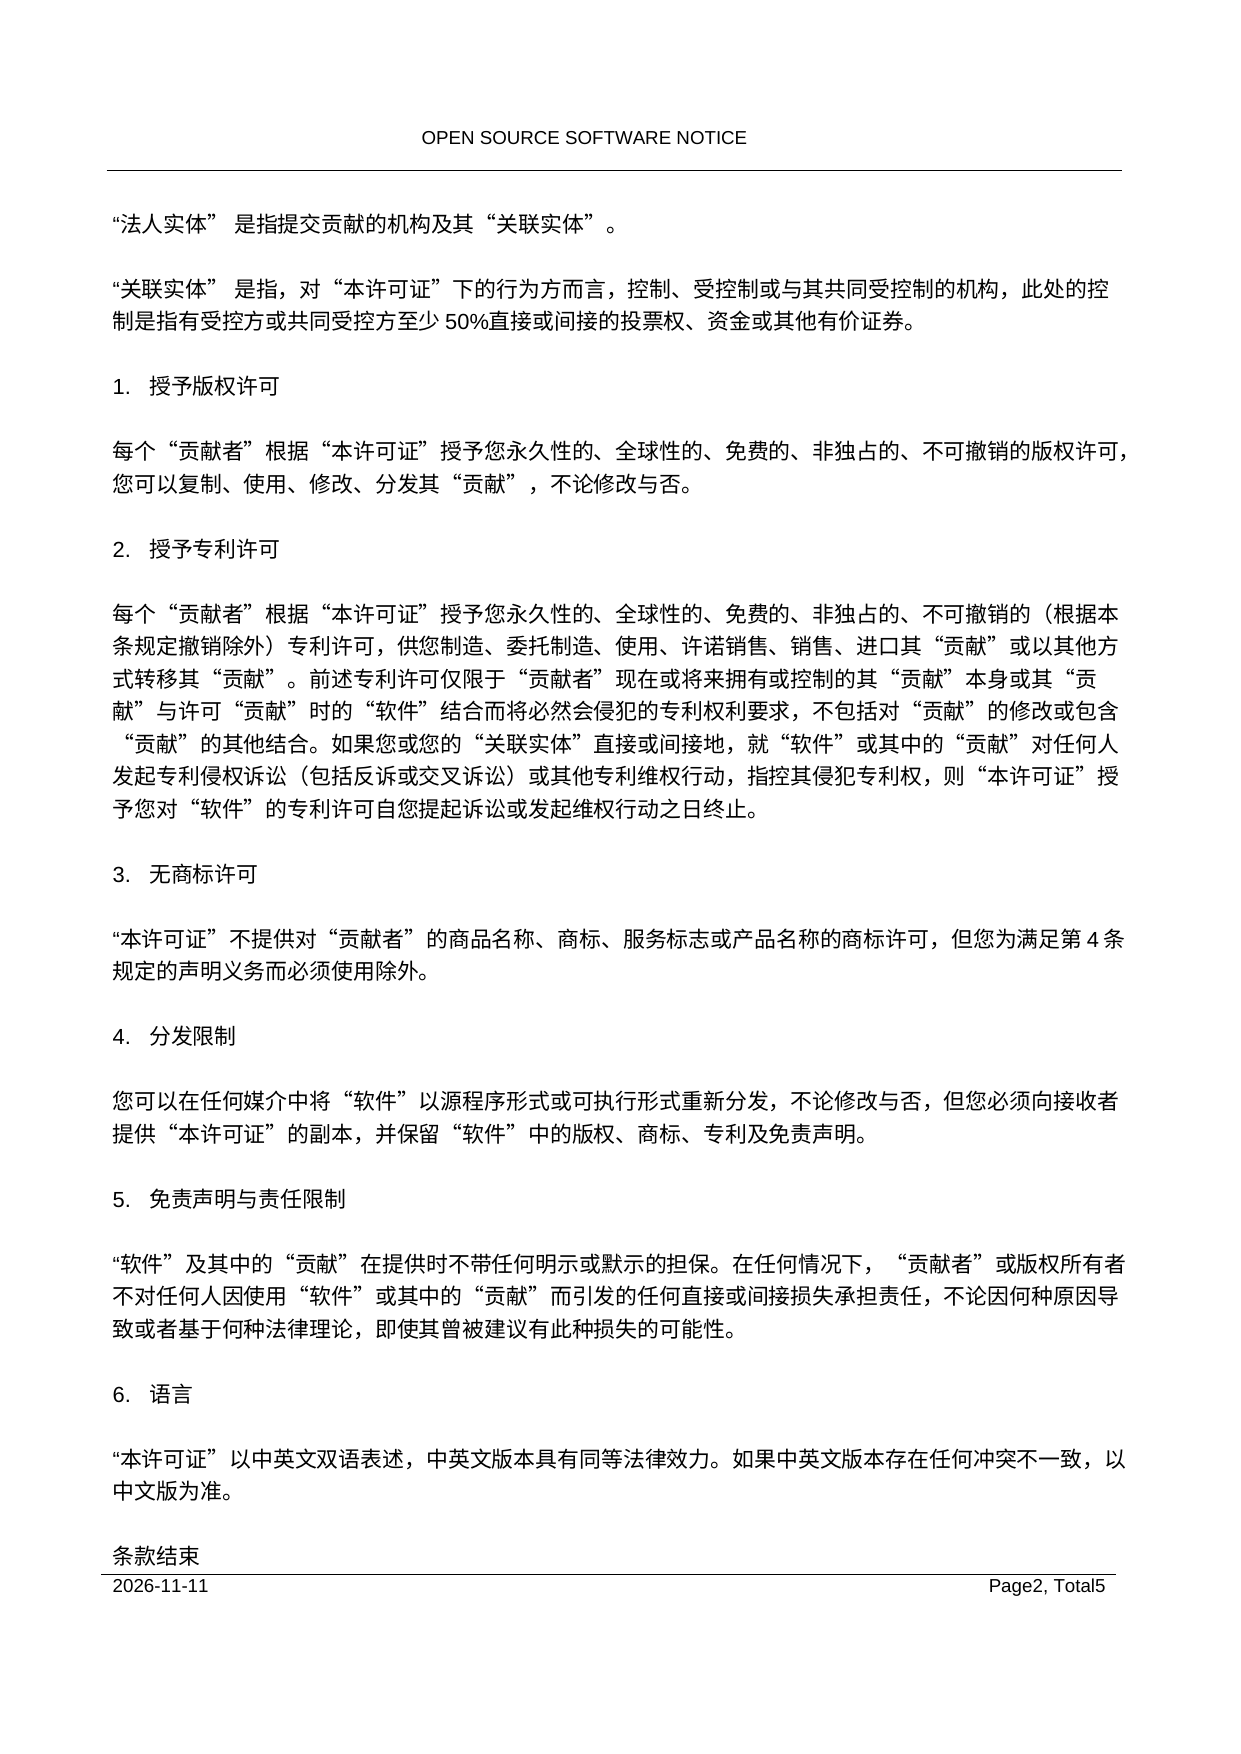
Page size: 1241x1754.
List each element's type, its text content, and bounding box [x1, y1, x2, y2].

text 1. 授予版权许可 [112, 369, 1128, 401]
text 3. 无商标许可 [112, 856, 1128, 889]
text “法人实体” 是指提交贡献的机构及其“关联实体”。 [112, 206, 1128, 239]
text 6. 语言 [112, 1376, 1128, 1409]
text “关联实体” 是指，对“本许可证”下的行为方而言，控制、受控制或与其共同受控制的机构，此处的控制是指有受控方或共同受控方至少50%直接或间接的投票权、资金或其他有价证券。 [112, 271, 1128, 336]
text 您可以在任何媒介中将“软件”以源程序形式或可执行形式重新分发，不论修改与否，但您必须向接收者提供“本许可证”的副本，并保留“软件”中的版权、商标、专利及免责声明。 [112, 1084, 1128, 1149]
text 4. 分发限制 [112, 1019, 1128, 1051]
text 5. 免责声明与责任限制 [112, 1181, 1128, 1214]
text 每个“贡献者”根据“本许可证”授予您永久性的、全球性的、免费的、非独占的、不可撤销的（根据本条规定撤销除外）专利许可，供您制造、委托制造、使用、许诺销售、销售、进口其“贡献”或以其他方式转移其“贡献”。前述专利许可仅限于“贡献者”现在或将来拥有或控制的其“贡献”本身或其“贡献”与许可“贡献”时的“软件”结合而将必然会侵犯的专利权利要求，不包括对“贡献”的修改或包含“贡献”的其他结合。如果您或您的“关联实体”直接或间接地，就“软件”或其中的“贡献”对任何人发起专利侵权诉讼（包括反诉或交叉诉讼）或其他专利维权行动，指控其侵犯专利权，则“本许可证”授予您对“软件”的专利许可自您提起诉讼或发起维权行动之日终止。 [112, 596, 1128, 824]
text 条款结束 [112, 1539, 1128, 1571]
text “本许可证”不提供对“贡献者”的商品名称、商标、服务标志或产品名称的商标许可，但您为满足第4条规定的声明义务而必须使用除外。 [112, 921, 1128, 986]
text 每个“贡献者”根据“本许可证”授予您永久性的、全球性的、免费的、非独占的、不可撤销的版权许可，您可以复制、使用、修改、分发其“贡献”，不论修改与否。 [112, 434, 1128, 499]
text “本许可证”以中英文双语表述，中英文版本具有同等法律效力。如果中英文版本存在任何冲突不一致，以中文版为准。 [112, 1441, 1128, 1506]
text 2. 授予专利许可 [112, 531, 1128, 564]
text “软件”及其中的“贡献”在提供时不带任何明示或默示的担保。在任何情况下，“贡献者”或版权所有者不对任何人因使用“软件”或其中的“贡献”而引发的任何直接或间接损失承担责任，不论因何种原因导致或者基于何种法律理论，即使其曾被建议有此种损失的可能性。 [112, 1246, 1128, 1344]
